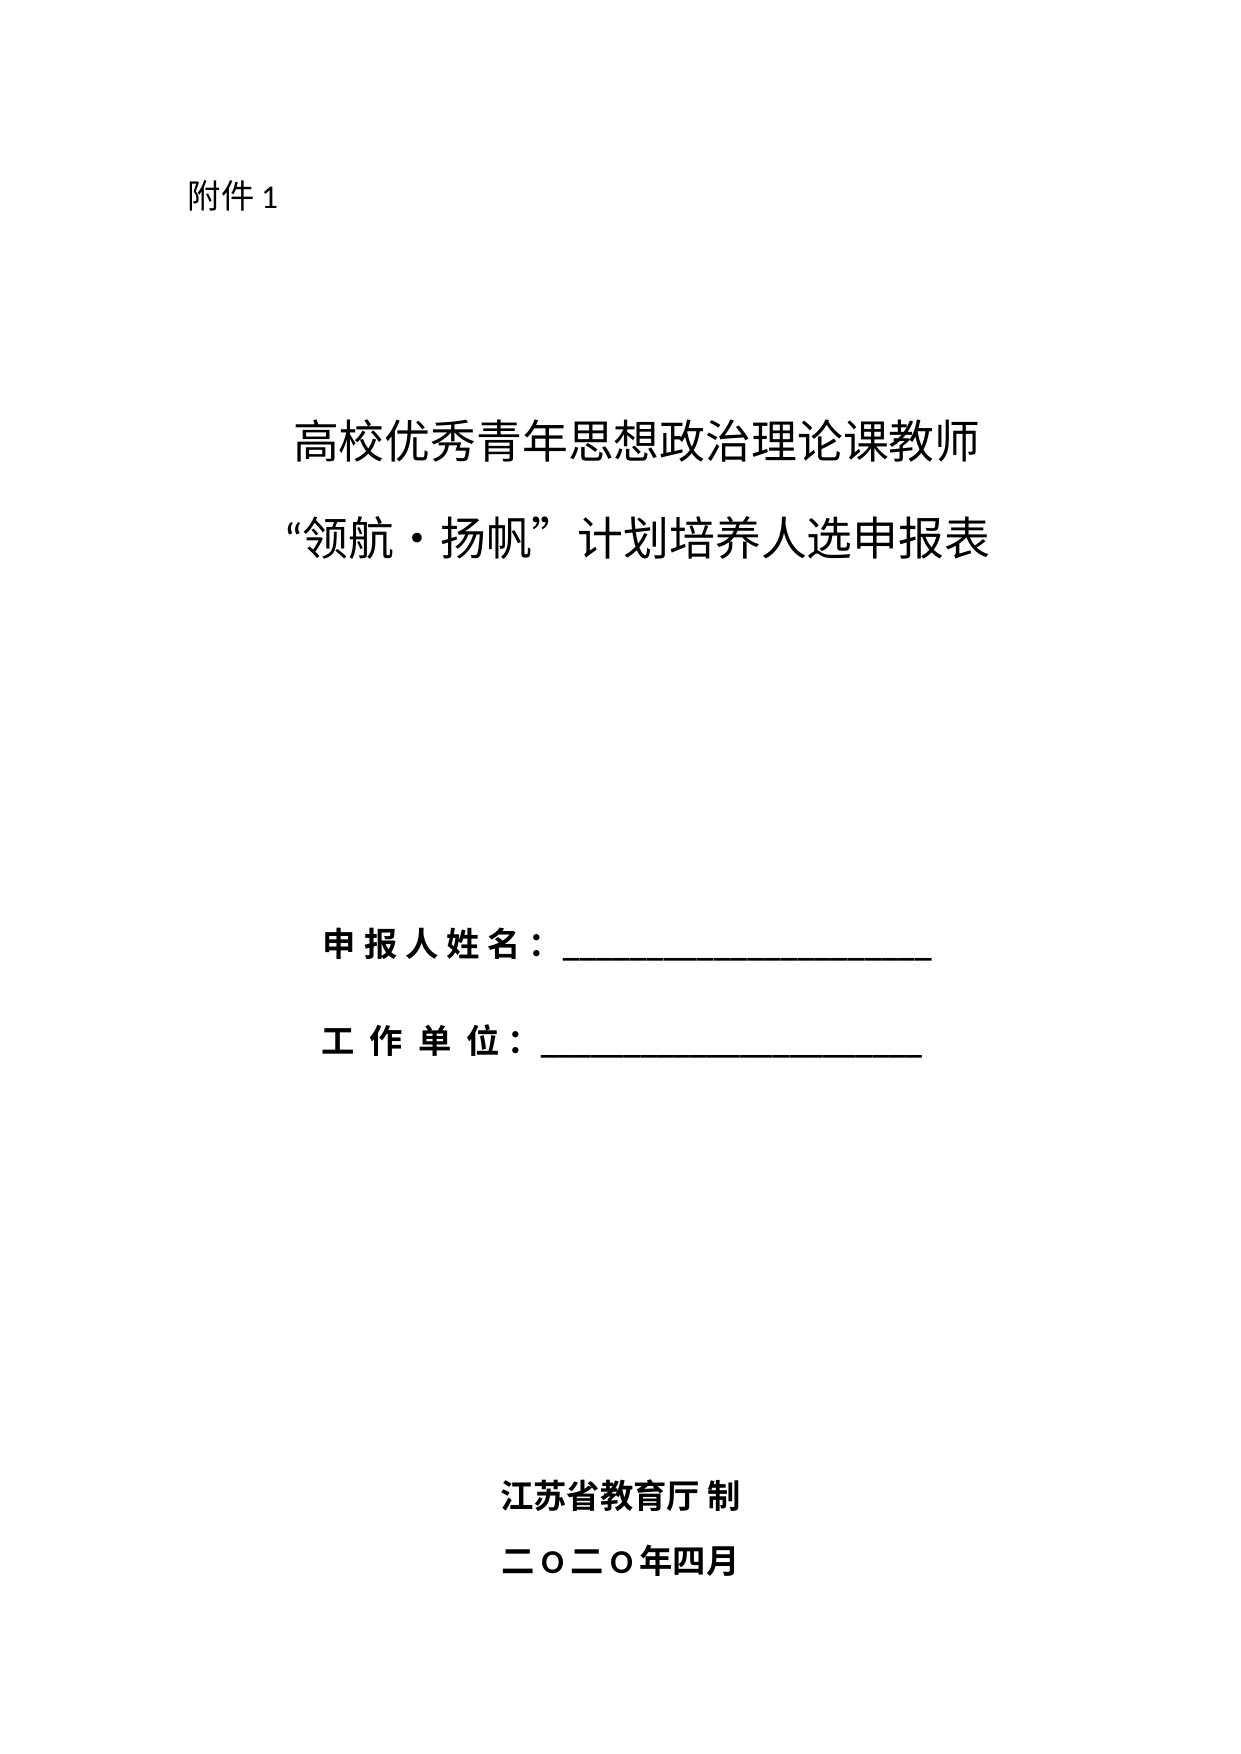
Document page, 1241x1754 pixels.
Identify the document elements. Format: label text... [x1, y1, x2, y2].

text 二O二O年四月 [187, 1527, 1053, 1592]
text 江苏省教育厅 制 [187, 1462, 1053, 1527]
text 附件1 [187, 162, 1053, 227]
text “领航•扬帆”计划培养人选申报表 [220, 487, 1053, 584]
text 申 报 人 姓 名 ：______________________ [187, 909, 1053, 974]
text 高校优秀青年思想政治理论课教师 [220, 389, 1053, 487]
text 工 作 单 位 ：_______________________ [187, 1007, 1053, 1072]
